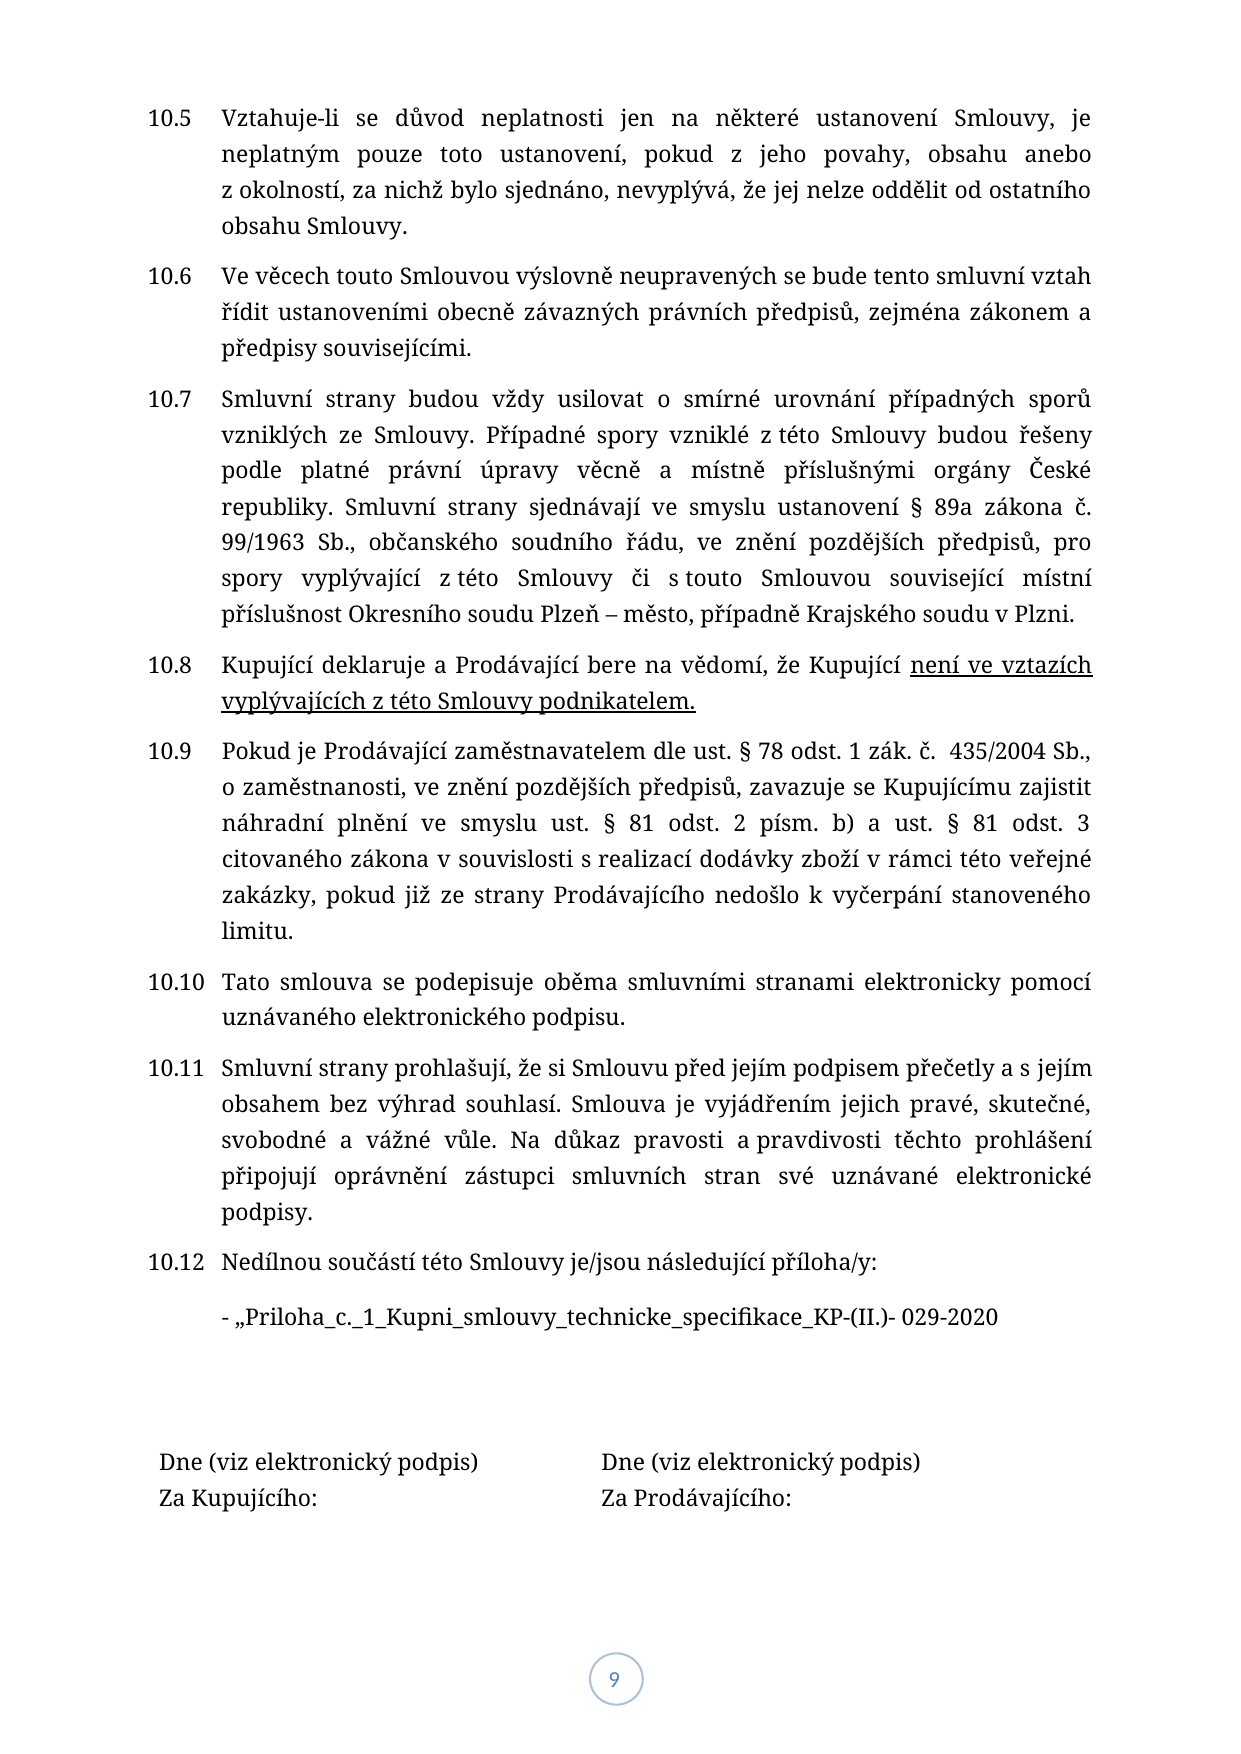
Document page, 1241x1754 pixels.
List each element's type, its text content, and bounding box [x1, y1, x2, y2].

text 10.8 Kupující deklaruje a Prodávající bere na vědomí, že Kupující není ve vztazích vyplývajících z této Smlouvy podnikatelem. [148, 649, 1092, 716]
text 10.7 Smluvní strany budou vždy usilovat o smírné urovnání případných sporů vzniklých ze Smlouvy. Případné spory vzniklé z této Smlouvy budou řešeny podle platné právní úpravy věcně a místně příslušnými orgány České republiky. Smluvní strany sjednávají ve smyslu ustanovení § 89a zákona č. 99/1963 Sb., občanského soudního řádu, ve znění pozdějších předpisů, pro spory vyplývající z této Smlouvy či s touto Smlouvou související místní příslušnost Okresního soudu Plzeň – město, případně Krajského soudu v Plzni. [148, 383, 1092, 629]
text 10.10 Tato smlouva se podepisuje oběma smluvními stranami elektronicky pomocí uznávaného elektronického podpisu. [148, 965, 1092, 1033]
text - „Priloha_c._1_Kupni_smlouvy_technicke_specifikace_KP-(II.)- 029-2020 [222, 1301, 1092, 1332]
text 10.9 Pokud je Prodávající zaměstnavatelem dle ust. § 78 odst. 1 zák. č. 435/2004 Sb., o zaměstnanosti, ve znění pozdějších předpisů, zavazuje se Kupujícímu zajistit náhradní plnění ve smyslu ust. § 81 odst. 2 písm. b) a ust. § 81 odst. 3 citovaného zákona v souvislosti s realizací dodávky zboží v rámci této veřejné zakázky, pokud již ze strany Prodávajícího nedošlo k vyčerpání stanoveného limitu. [148, 735, 1092, 946]
text 10.11 Smluvní strany prohlašují, že si Smlouvu před jejím podpisem přečetly a s jejím obsahem bez výhrad souhlasí. Smlouva je vyjádřením jejich pravé, skutečné, svobodné a vážné vůle. Na důkaz pravosti a pravdivosti těchto prohlášení připojují oprávnění zástupci smluvních stran své uznávané elektronické podpisy. [148, 1052, 1092, 1227]
text 10.6 Ve věcech touto Smlouvou výslovně neupravených se bude tento smluvní vztah řídit ustanoveními obecně závazných právních předpisů, zejména zákonem a předpisy souvisejícími. [148, 260, 1092, 363]
text 10.5 Vztahuje-li se důvod neplatnosti jen na některé ustanovení Smlouvy, je neplatným pouze toto ustanovení, pokud z jeho povahy, obsahu anebo z okolností, za nichž bylo sjednáno, nevyplývá, že jej nelze oddělit od ostatního obsahu Smlouvy. [148, 102, 1092, 241]
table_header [148, 1446, 590, 1589]
text 10.12 Nedílnou součástí této Smlouvy je/jsou následující příloha/y: [148, 1246, 1092, 1277]
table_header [590, 1446, 1065, 1589]
